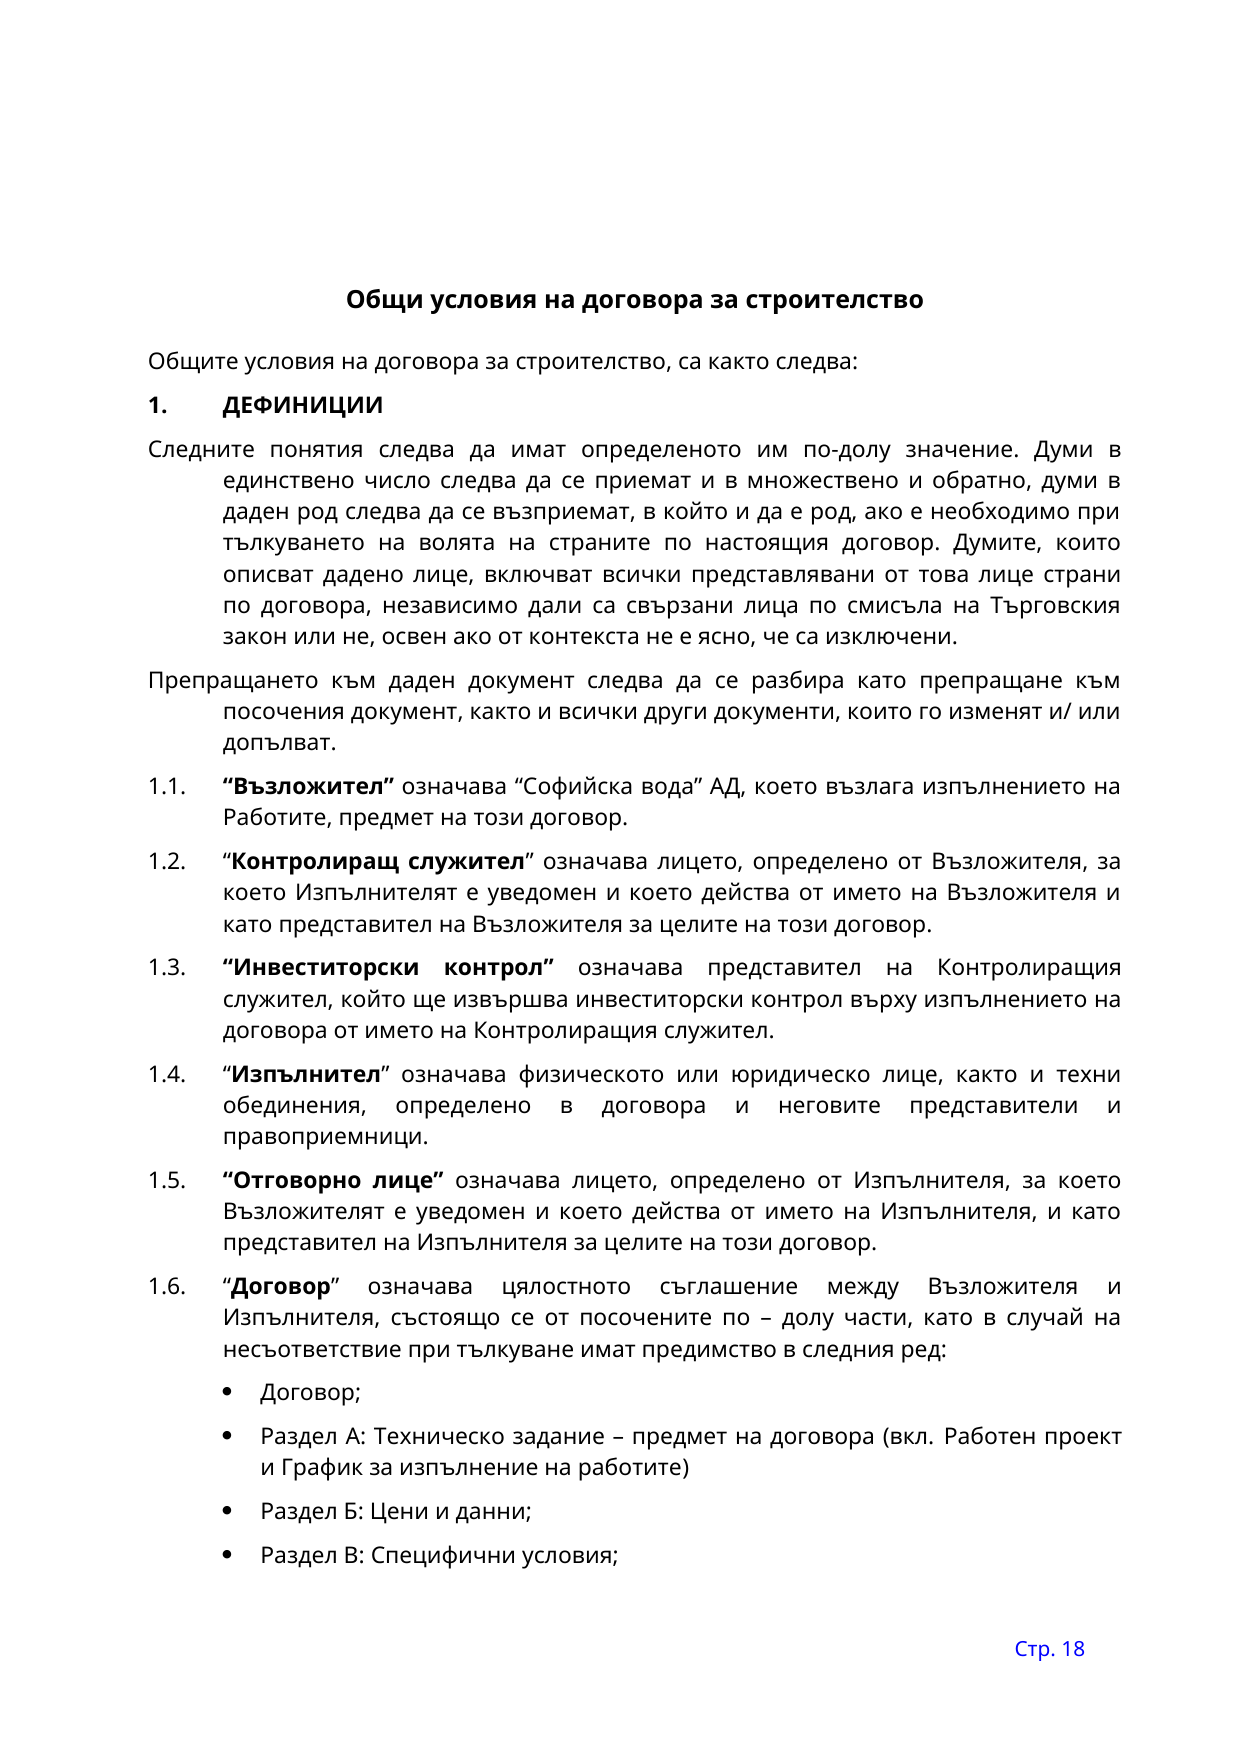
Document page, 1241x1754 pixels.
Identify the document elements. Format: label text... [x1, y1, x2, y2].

list “Възложител” означава “Софийска вода” АД, което възлага изпълнението на Работите, предмет на този договор. [148, 770, 1122, 833]
text Следните понятия следва да имат определеното им по-долу значение. Думи в единствено число следва да се приемат и в множествено и обратно, думи в даден род следва да се възприемат, в който и да е род, ако е необходимо при тълкуването на волята на страните по настоящия договор. Думите, които описват дадено лице, включват всички представлявани от това лице страни по договора, независимо дали са свързани лица по смисъла на Търговския закон или не, освен ако от контекста не е ясно, че са изключени. [148, 433, 1122, 651]
list Договор; [223, 1376, 1122, 1408]
list “Изпълнител” означава физическото или юридическо лице, както и техни обединения, определено в договора и неговите представители и правоприемници. [148, 1058, 1122, 1151]
list ДЕФИНИЦИИ [148, 389, 1122, 420]
list “Контролиращ служител” означава лицето, определено от Възложителя, за което Изпълнителят е уведомен и което действа от името на Възложителя и като представител на Възложителя за целите на този договор. [148, 845, 1122, 939]
list Раздел В: Специфични условия; [223, 1539, 1122, 1570]
list “Договор” означава цялостното съглашение между Възложителя и Изпълнителя, състоящо се от посочените по – долу части, като в случай на несъответствие при тълкуване имат предимство в следния ред: [148, 1270, 1122, 1364]
list “Отговорно лице” означава лицето, определено от Изпълнителя, за което Възложителят е уведомен и което действа от името на Изпълнителя, и като представител на Изпълнителя за целите на този договор. [148, 1164, 1122, 1258]
text Общите условия на договора за строителство, са както следва: [148, 345, 1122, 376]
text Общи условия на договора за строителство [148, 282, 1122, 316]
text Препращането към даден документ следва да се разбира като препращане към посочения документ, както и всички други документи, които го изменят и/ или допълват. [148, 664, 1122, 758]
list Раздел Б: Цени и данни; [223, 1495, 1122, 1526]
list “Инвеститорски контрол” означава представител на Контролиращия служител, който ще извършва инвеститорски контрол върху изпълнението на договора от името на Контролиращия служител. [148, 951, 1122, 1045]
list Раздел А: Техническо задание – предмет на договора (вкл. Работен проект и График за изпълнение на работите) [223, 1420, 1122, 1483]
